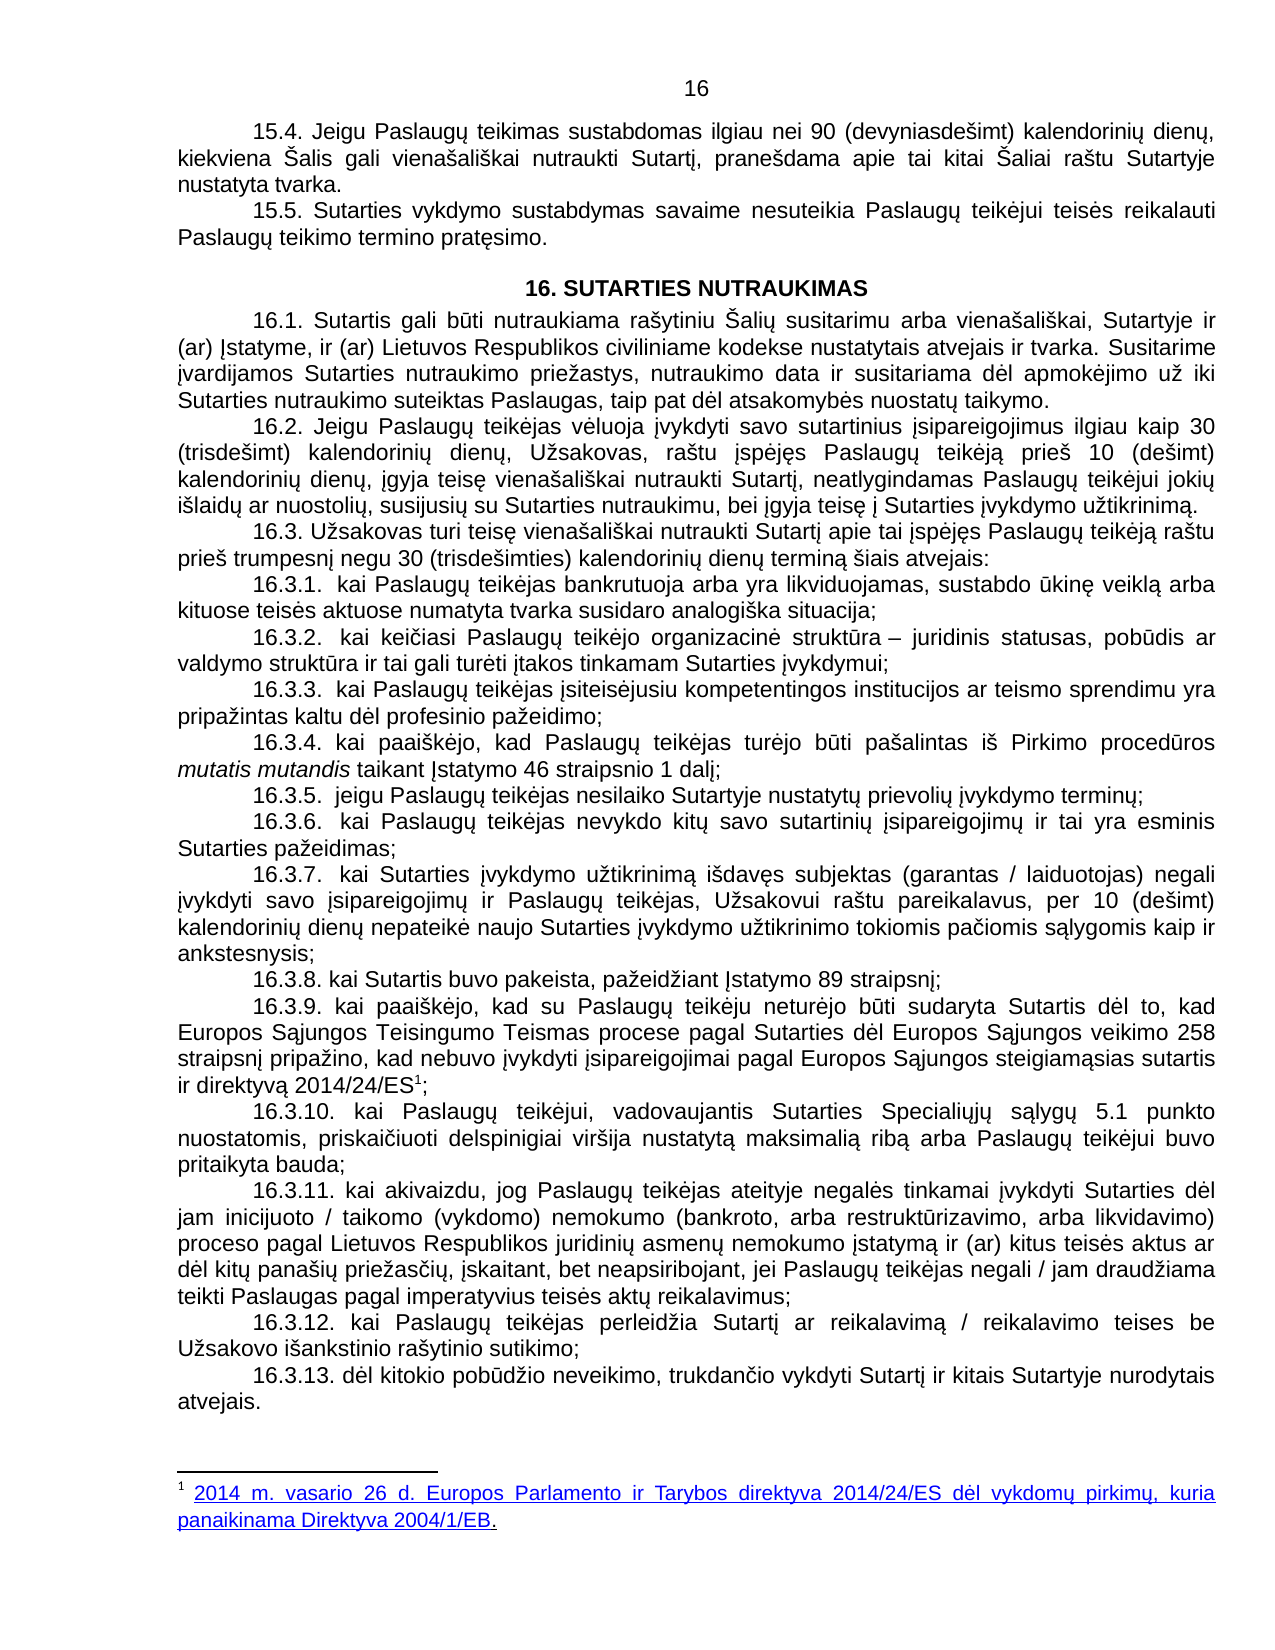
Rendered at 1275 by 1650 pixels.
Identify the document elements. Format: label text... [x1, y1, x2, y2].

text 16.3.4. kai paaiškėjo, kad Paslaugų teikėjas turėjo būti pašalintas iš Pirkimo procedūros mutatis mutandis taikant Įstatymo 46 straipsnio 1 dalį; [177, 729, 1216, 782]
text 16.3.3. kai Paslaugų teikėjas įsiteisėjusiu kompetentingos institucijos ar teismo sprendimu yra pripažintas kaltu dėl profesinio pažeidimo; [177, 676, 1216, 729]
text 16.1. Sutartis gali būti nutraukiama rašytiniu Šalių susitarimu arba vienašališkai, Sutartyje ir (ar) Įstatyme, ir (ar) Lietuvos Respublikos civiliniame kodekse nustatytais atvejais ir tvarka. Susitarime įvardijamos Sutarties nutraukimo priežastys, nutraukimo data ir susitariama dėl apmokėjimo už iki Sutarties nutraukimo suteiktas Paslaugas, taip pat dėl atsakomybės nuostatų taikymo. [177, 307, 1216, 413]
text 16.3.6. kai Paslaugų teikėjas nevykdo kitų savo sutartinių įsipareigojimų ir tai yra esminis Sutarties pažeidimas; [177, 808, 1216, 861]
text 16.3. Užsakovas turi teisę vienašališkai nutraukti Sutartį apie tai įspėjęs Paslaugų teikėją raštu prieš trumpesnį negu 30 (trisdešimties) kalendorinių dienų terminą šiais atvejais: [177, 518, 1216, 571]
text 16. SUTARTIES NUTRAUKIMAS [177, 275, 1216, 301]
text 16.3.2. kai keičiasi Paslaugų teikėjo organizacinė struktūra – juridinis statusas, pobūdis ar valdymo struktūra ir tai gali turėti įtakos tinkamam Sutarties įvykdymui; [177, 624, 1216, 676]
text 16.3.10. kai Paslaugų teikėjui, vadovaujantis Sutarties Specialiųjų sąlygų 5.1 punkto nuostatomis, priskaičiuoti delspinigiai viršija nustatytą maksimalią ribą arba Paslaugų teikėjui buvo pritaikyta bauda; [177, 1098, 1216, 1177]
text 16.3.1. kai Paslaugų teikėjas bankrutuoja arba yra likviduojamas, sustabdo ūkinę veiklą arba kituose teisės aktuose numatyta tvarka susidaro analogiška situacija; [177, 571, 1216, 624]
text 16.3.9. kai paaiškėjo, kad su Paslaugų teikėju neturėjo būti sudaryta Sutartis dėl to, kad Europos Sąjungos Teisingumo Teismas procese pagal Sutarties dėl Europos Sąjungos veikimo 258 straipsnį pripažino, kad nebuvo įvykdyti įsipareigojimai pagal Europos Sąjungos steigiamąsias sutartis ir direktyvą 2014/24/ES; [177, 993, 1216, 1098]
text 16.3.11. kai akivaizdu, jog Paslaugų teikėjas ateityje negalės tinkamai įvykdyti Sutarties dėl jam inicijuoto / taikomo (vykdomo) nemokumo (bankroto, arba restruktūrizavimo, arba likvidavimo) proceso pagal Lietuvos Respublikos juridinių asmenų nemokumo įstatymą ir (ar) kitus teisės aktus ar dėl kitų panašių priežasčių, įskaitant, bet neapsiribojant, jei Paslaugų teikėjas negali / jam draudžiama teikti Paslaugas pagal imperatyvius teisės aktų reikalavimus; [177, 1177, 1216, 1309]
text 16.3.13. dėl kitokio pobūdžio neveikimo, trukdančio vykdyti Sutartį ir kitais Sutartyje nurodytais atvejais. [177, 1362, 1216, 1414]
text 16.2. Jeigu Paslaugų teikėjas vėluoja įvykdyti savo sutartinius įsipareigojimus ilgiau kaip 30 (trisdešimt) kalendorinių dienų, Užsakovas, raštu įspėjęs Paslaugų teikėją prieš 10 (dešimt) kalendorinių dienų, įgyja teisę vienašališkai nutraukti Sutartį, neatlygindamas Paslaugų teikėjui jokių išlaidų ar nuostolių, susijusių su Sutarties nutraukimu, bei įgyja teisę į Sutarties įvykdymo užtikrinimą. [177, 413, 1216, 518]
text 15.4. Jeigu Paslaugų teikimas sustabdomas ilgiau nei 90 (devyniasdešimt) kalendorinių dienų, kiekviena Šalis gali vienašališkai nutraukti Sutartį, pranešdama apie tai kitai Šaliai raštu Sutartyje nustatyta tvarka. [177, 118, 1216, 197]
text 16.3.5. jeigu Paslaugų teikėjas nesilaiko Sutartyje nustatytų prievolių įvykdymo terminų; [177, 782, 1216, 808]
text 16.3.12. kai Paslaugų teikėjas perleidžia Sutartį ar reikalavimą / reikalavimo teises be Užsakovo išankstinio rašytinio sutikimo; [177, 1309, 1216, 1362]
text 16.3.7. kai Sutarties įvykdymo užtikrinimą išdavęs subjektas (garantas / laiduotojas) negali įvykdyti savo įsipareigojimų ir Paslaugų teikėjas, Užsakovui raštu pareikalavus, per 10 (dešimt) kalendorinių dienų nepateikė naujo Sutarties įvykdymo užtikrinimo tokiomis pačiomis sąlygomis kaip ir ankstesnysis; [177, 861, 1216, 966]
text 15.5. Sutarties vykdymo sustabdymas savaime nesuteikia Paslaugų teikėjui teisės reikalauti Paslaugų teikimo termino pratęsimo. [177, 197, 1216, 250]
text 16.3.8. kai Sutartis buvo pakeista, pažeidžiant Įstatymo 89 straipsnį; [177, 966, 1216, 993]
